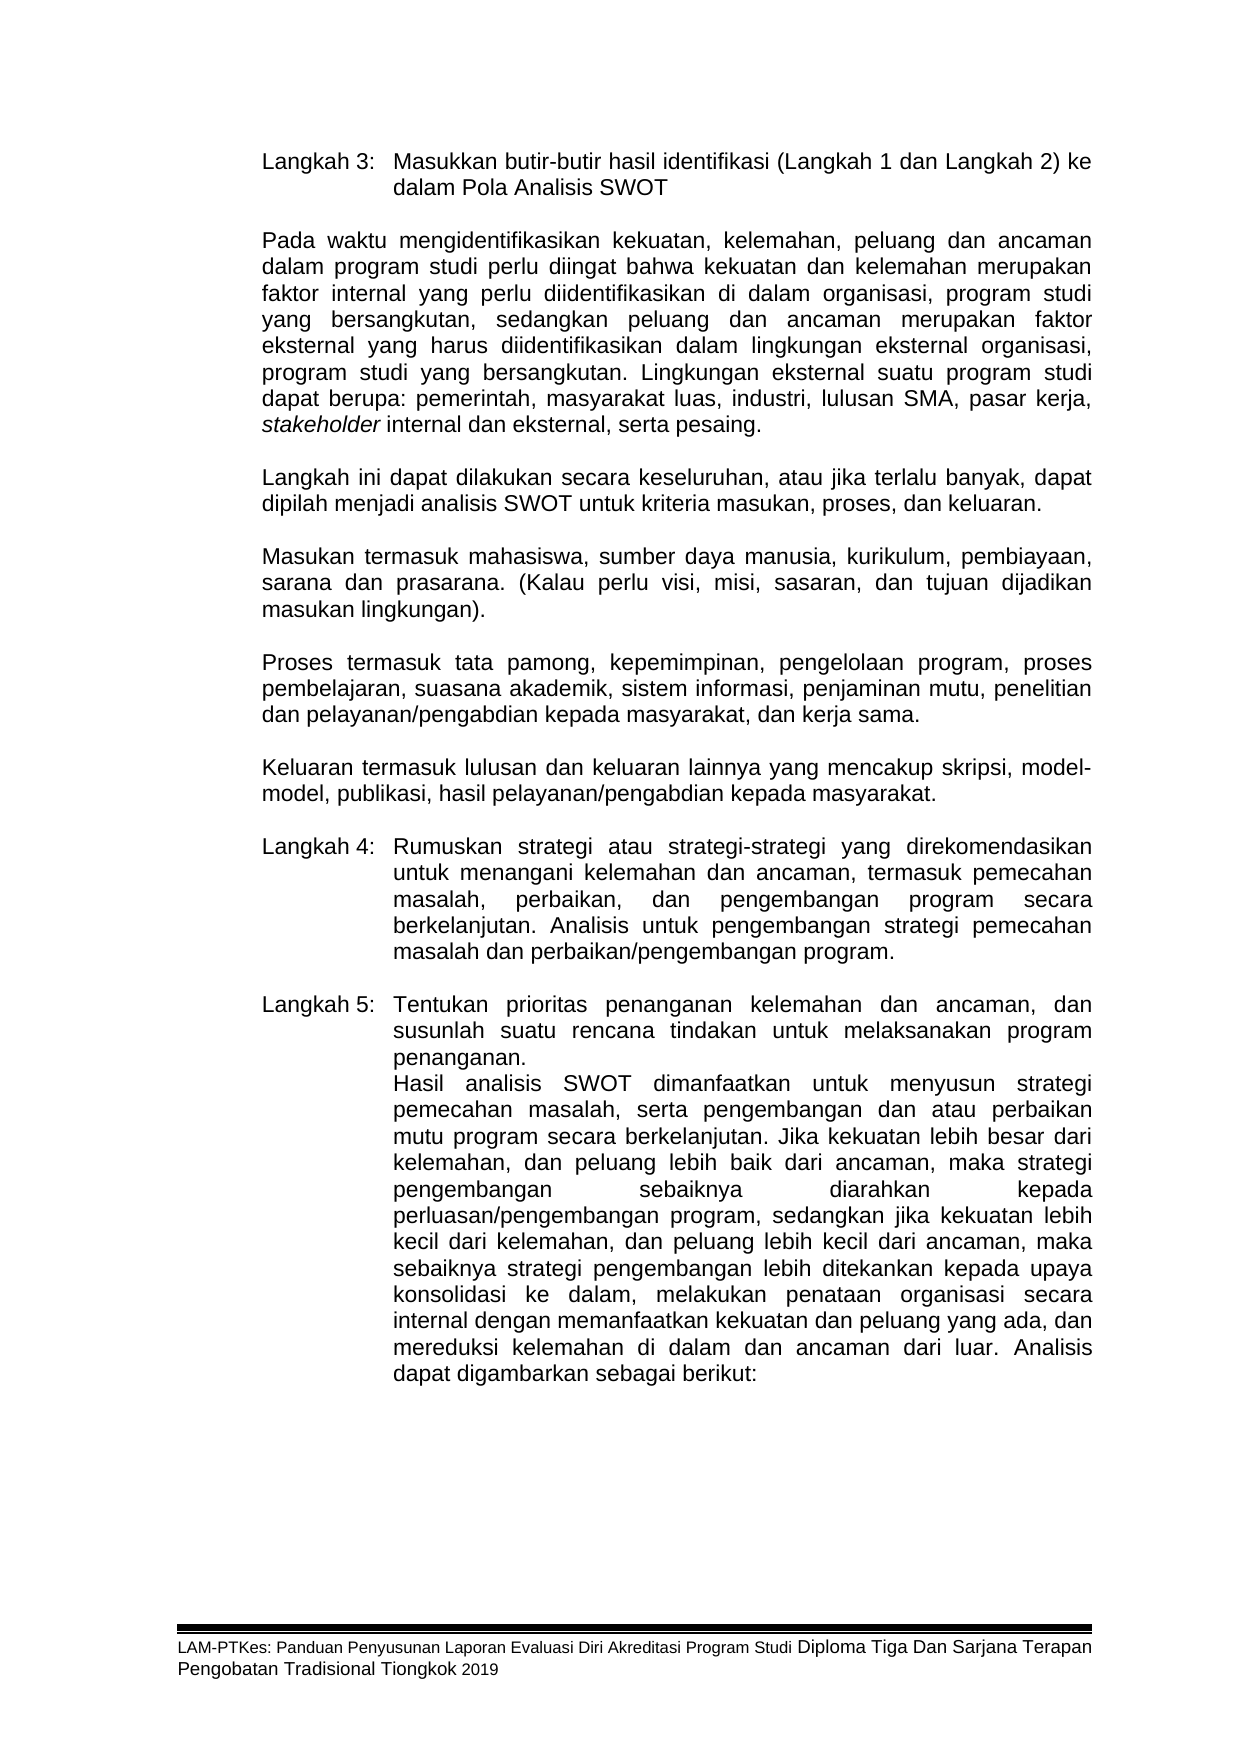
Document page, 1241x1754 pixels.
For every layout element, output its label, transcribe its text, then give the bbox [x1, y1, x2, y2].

text Langkah 5: Tentukan prioritas penanganan kelemahan dan ancaman, dan susunlah suatu rencana tindakan untuk melaksanakan program penanganan. [262, 991, 1092, 1070]
text Masukan termasuk mahasiswa, sumber daya manusia, kurikulum, pembiayaan, sarana dan prasarana. (Kalau perlu visi, misi, sasaran, dan tujuan dijadikan masukan lingkungan). [262, 543, 1092, 622]
text Hasil analisis SWOT dimanfaatkan untuk menyusun strategi pemecahan masalah, serta pengembangan dan atau perbaikan mutu program secara berkelanjutan. Jika kekuatan lebih besar dari kelemahan, dan peluang lebih baik dari ancaman, maka strategi pengembangan sebaiknya diarahkan kepada perluasan/pengembangan program, sedangkan jika kekuatan lebih kecil dari kelemahan, dan peluang lebih kecil dari ancaman, maka sebaiknya strategi pengembangan lebih ditekankan kepada upaya konsolidasi ke dalam, melakukan penataan organisasi secara internal dengan memanfaatkan kekuatan dan peluang yang ada, dan mereduksi kelemahan di dalam dan ancaman dari luar. Analisis dapat digambarkan sebagai berikut: [393, 1070, 1092, 1386]
text Langkah ini dapat dilakukan secara keseluruhan, atau jika terlalu banyak, dapat dipilah menjadi analisis SWOT untuk kriteria masukan, proses, dan keluaran. [262, 464, 1092, 517]
text Proses termasuk tata pamong, kepemimpinan, pengelolaan program, proses pembelajaran, suasana akademik, sistem informasi, penjaminan mutu, penelitian dan pelayanan/pengabdian kepada masyarakat, dan kerja sama. [262, 648, 1092, 727]
text Keluaran termasuk lulusan dan keluaran lainnya yang mencakup skripsi, model-model, publikasi, hasil pelayanan/pengabdian kepada masyarakat. [262, 754, 1092, 807]
text Langkah 3: Masukkan butir-butir hasil identifikasi (Langkah 1 dan Langkah 2) ke dalam Pola Analisis SWOT [262, 148, 1092, 200]
text Pada waktu mengidentifikasikan kekuatan, kelemahan, peluang dan ancaman dalam program studi perlu diingat bahwa kekuatan dan kelemahan merupakan faktor internal yang perlu diidentifikasikan di dalam organisasi, program studi yang bersangkutan, sedangkan peluang dan ancaman merupakan faktor eksternal yang harus diidentifikasikan dalam lingkungan eksternal organisasi, program studi yang bersangkutan. Lingkungan eksternal suatu program studi dapat berupa: pemerintah, masyarakat luas, industri, lulusan SMA, pasar kerja, stakeholder internal dan eksternal, serta pesaing. [262, 227, 1092, 438]
text Langkah 4: Rumuskan strategi atau strategi-strategi yang direkomendasikan untuk menangani kelemahan dan ancaman, termasuk pemecahan masalah, perbaikan, dan pengembangan program secara berkelanjutan. Analisis untuk pengembangan strategi pemecahan masalah dan perbaikan/pengembangan program. [262, 833, 1092, 965]
